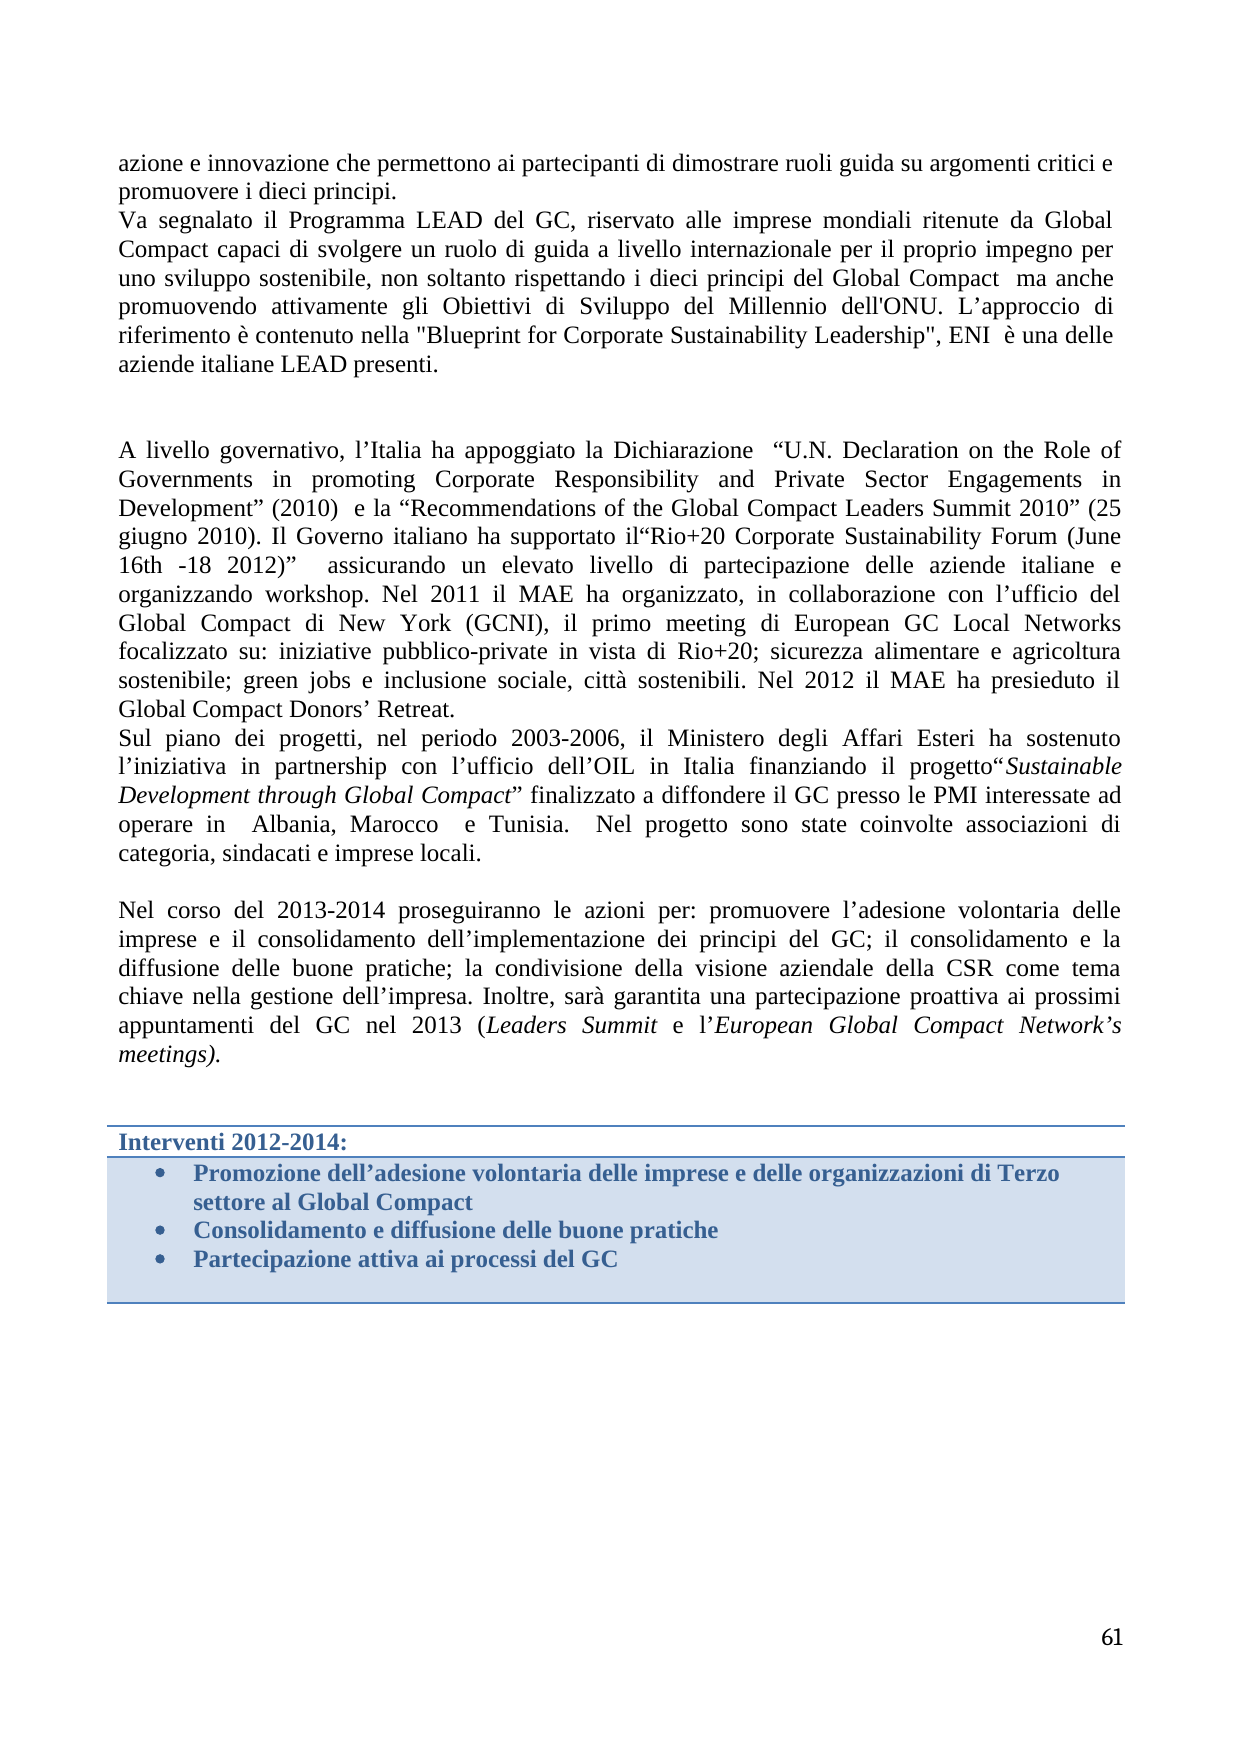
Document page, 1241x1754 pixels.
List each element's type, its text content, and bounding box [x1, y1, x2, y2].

text Nel corso del 2013-2014 proseguiranno le azioni per: promuovere l’adesione volontaria delle imprese e il consolidamento dell’implementazione dei principi del GC; il consolidamento e la diffusione delle buone pratiche; la condivisione della visione aziendale della CSR come tema chiave nella gestione dell’impresa. Inoltre, sarà garantita una partecipazione proattiva ai prossimi appuntamenti del GC nel 2013 (Leaders Summit e l’European Global Compact Network’s meetings). [118, 895, 1122, 1068]
text A livello governativo, l’Italia ha appoggiato la Dichiarazione “U.N. Declaration on the Role of Governments in promoting Corporate Responsibility and Private Sector Engagements in Development” (2010) e la “Recommendations of the Global Compact Leaders Summit 2010” (25 giugno 2010). Il Governo italiano ha supportato il“Rio+20 Corporate Sustainability Forum (June 16th -18 2012)” assicurando un elevato livello di partecipazione delle aziende italiane e organizzando workshop. Nel 2011 il MAE ha organizzato, in collaborazione con l’ufficio del Global Compact di New York (GCNI), il primo meeting di European GC Local Networks focalizzato su: iniziative pubblico-private in vista di Rio+20; sicurezza alimentare e agricoltura sostenibile; green jobs e inclusione sociale, città sostenibili. Nel 2012 il MAE ha presieduto il Global Compact Donors’ Retreat. [118, 435, 1122, 723]
text Va segnalato il Programma LEAD del GC, riservato alle imprese mondiali ritenute da Global Compact capaci di svolgere un ruolo di guida a livello internazionale per il proprio impegno per uno sviluppo sostenibile, non soltanto rispettando i dieci principi del Global Compact ma anche promuovendo attivamente gli Obiettivi di Sviluppo del Millennio dell'ONU. L’approccio di riferimento è contenuto nella "Blueprint for Corporate Sustainability Leadership", ENI è una delle aziende italiane LEAD presenti. [118, 205, 1114, 378]
text Sul piano dei progetti, nel periodo 2003-2006, il Ministero degli Affari Esteri ha sostenuto l’iniziativa in partnership con l’ufficio dell’OIL in Italia finanziando il progetto“Sustainable Development through Global Compact” finalizzato a diffondere il GC presso le PMI interessate ad operare in Albania, Marocco e Tunisia. Nel progetto sono state coinvolte associazioni di categoria, sindacati e imprese locali. [118, 723, 1122, 866]
table_cell Promozione dell’adesione volontaria delle imprese e delle organizzazioni di Terzo settore al Global Compact Consolidamento e diffusione delle buone pratiche Partecipazione attiva ai processi del GC [107, 1158, 1125, 1302]
table_header Interventi 2012-2014: [107, 1127, 1125, 1156]
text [118, 148, 1114, 205]
